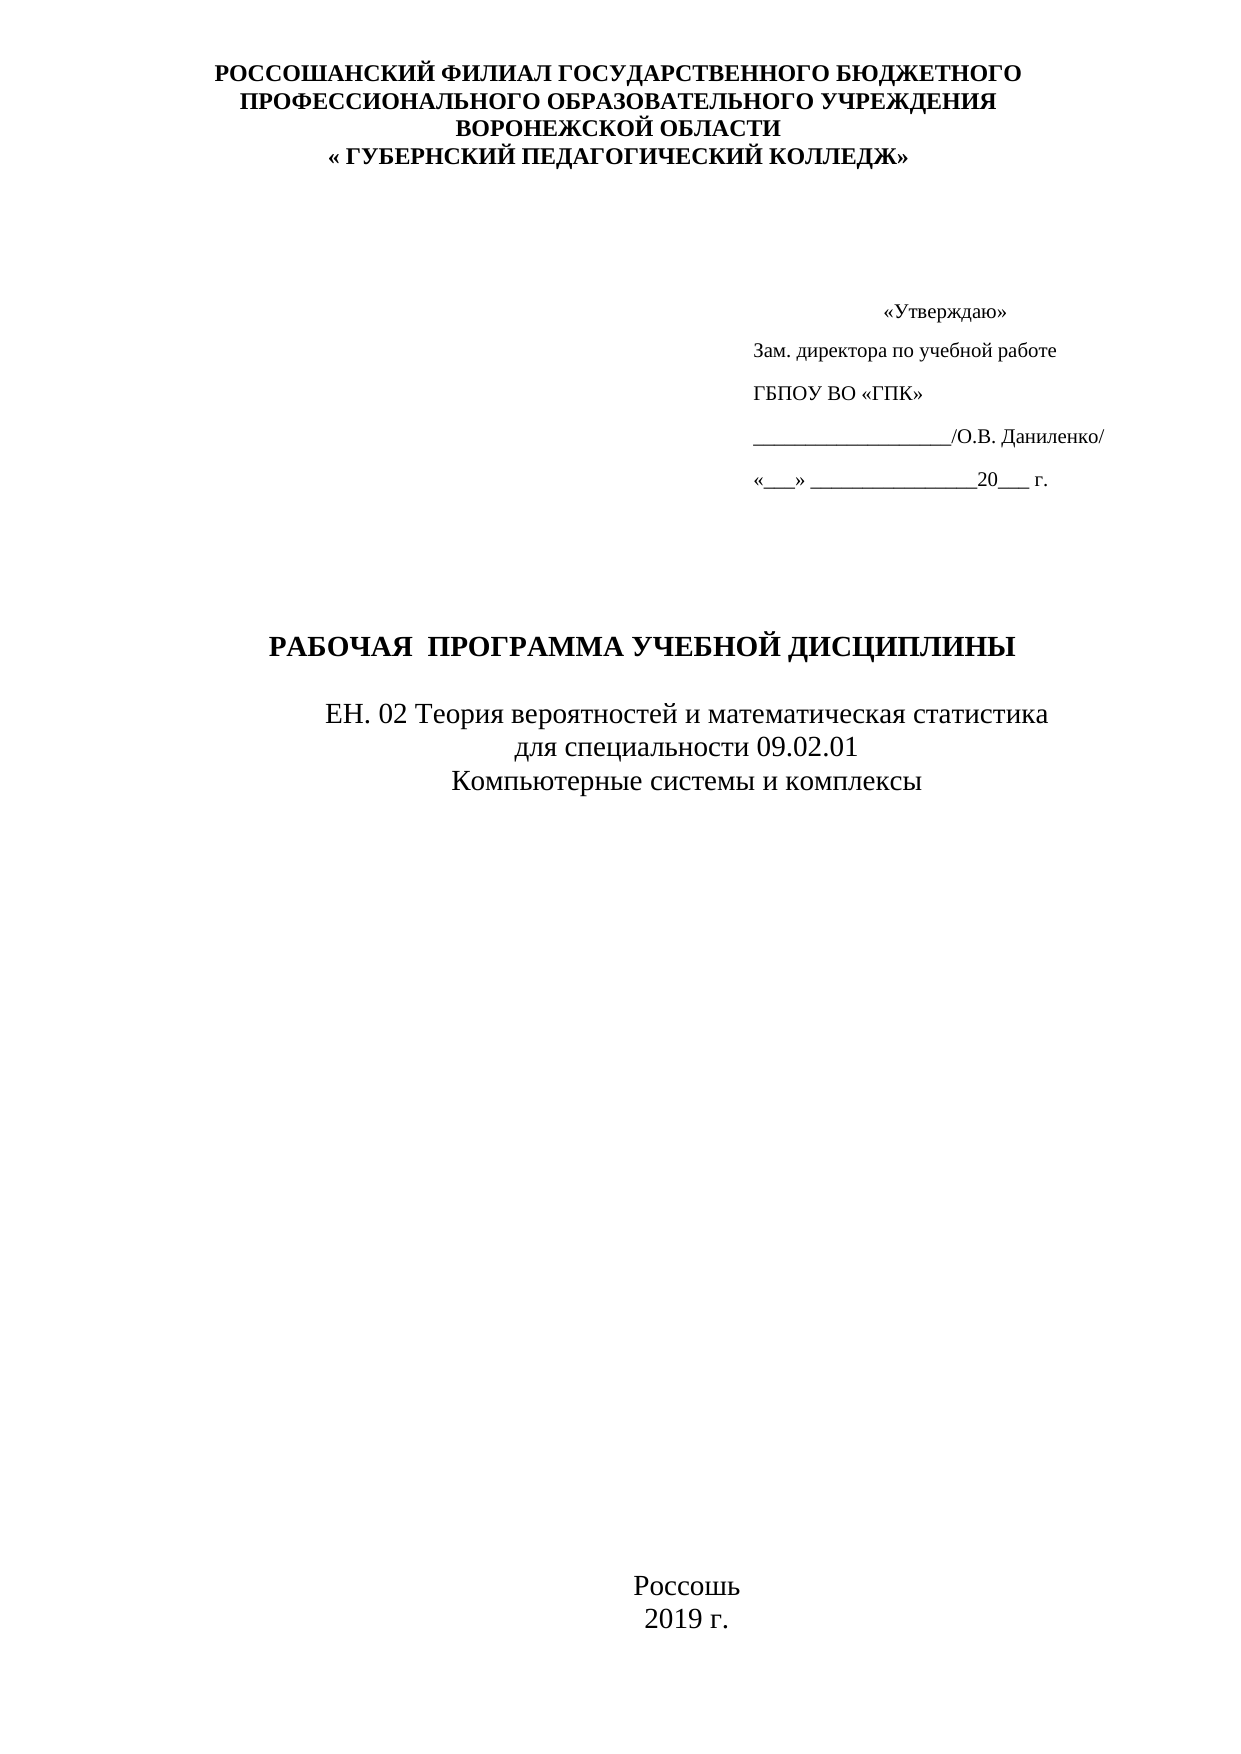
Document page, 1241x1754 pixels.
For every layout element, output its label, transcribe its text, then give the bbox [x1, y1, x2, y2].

text «___» ________________20___ г. [753, 452, 1137, 495]
text 2019 г. [236, 1602, 1137, 1635]
text «Утверждаю» [753, 298, 1137, 323]
text ВОРОНЕЖСКОЙ ОБЛАСТИ [148, 114, 1089, 142]
text ЕН. 02 Теория вероятностей и математическая статистика [236, 696, 1137, 729]
subtitle РАБОЧАЯ ПРОГРАММА УЧЕБНОЙ ДИСЦИПЛИНЫ [148, 629, 1137, 662]
text ГБПОУ ВО «ГПК» [753, 366, 1137, 409]
text Компьютерные системы и комплексы [236, 763, 1137, 797]
text « ГУБЕРНСКИЙ ПЕДАГОГИЧЕСКИЙ КОЛЛЕДЖ» [148, 142, 1089, 169]
text Зам. директора по учебной работе [753, 323, 1137, 366]
text Россошь [236, 1568, 1137, 1602]
text ПРОФЕССИОНАЛЬНОГО ОБРАЗОВАТЕЛЬНОГО УЧРЕЖДЕНИЯ [148, 87, 1089, 114]
text для специальности 09.02.01 [236, 729, 1137, 763]
text РОССОШАНСКИЙ ФИЛИАЛ ГОСУДАРСТВЕННОГО БЮДЖЕТНОГО [148, 59, 1089, 87]
text ___________________/О.В. Даниленко/ [753, 409, 1137, 452]
